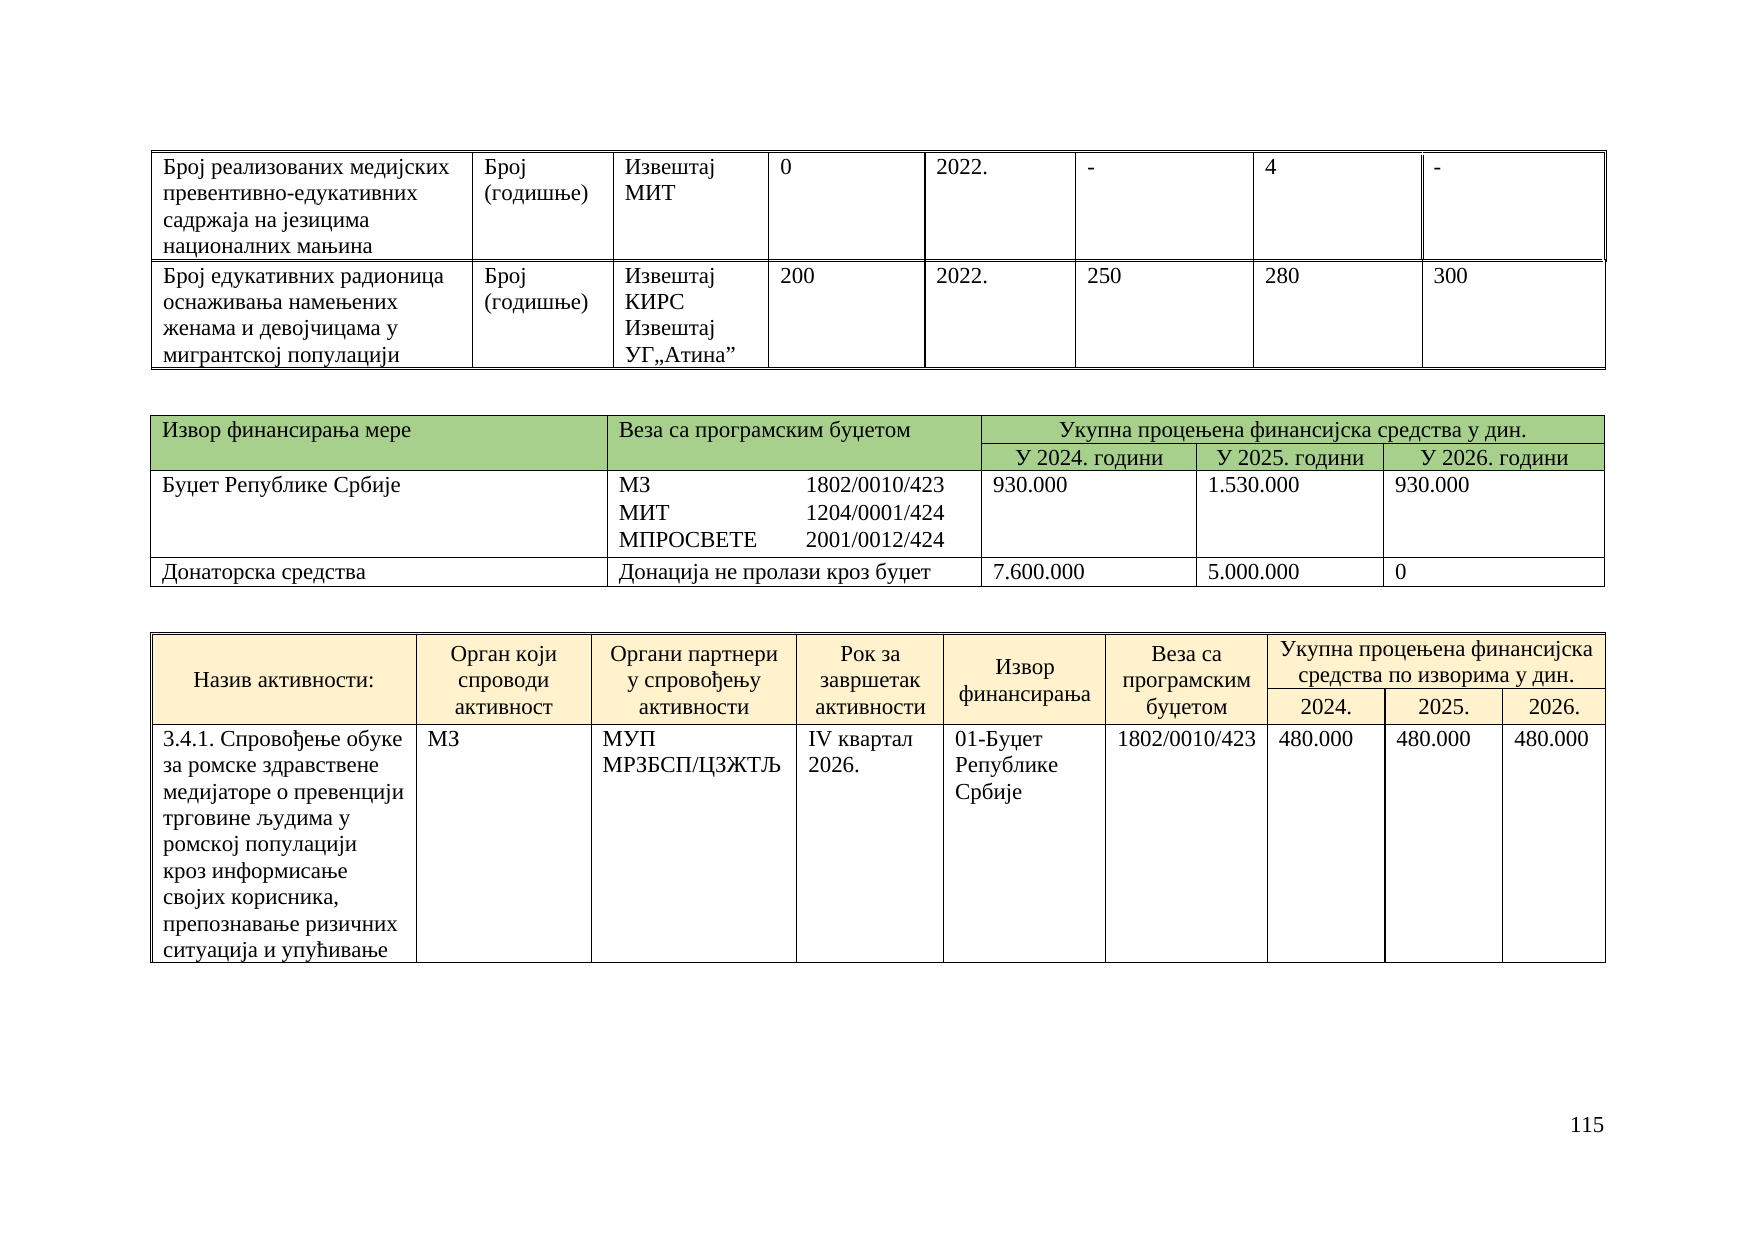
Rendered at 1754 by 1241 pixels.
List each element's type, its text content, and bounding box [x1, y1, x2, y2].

table_cell Број (годишње) [473, 153, 613, 258]
table_cell 930.000 [982, 471, 1196, 557]
table_header Назив активности: [153, 635, 416, 724]
table_header Извор финансирања [944, 635, 1105, 724]
table_cell 0 [769, 153, 924, 258]
table_cell 2025. [1386, 689, 1502, 724]
table_header Веза са програмским буџетом [1106, 635, 1267, 724]
table_cell - [1076, 153, 1253, 258]
table_cell - [1422, 153, 1604, 258]
table_header Орган који спроводи активност [417, 635, 591, 724]
table_header Веза са програмским буџетом [608, 416, 981, 470]
table_header Рок за завршетак активности [797, 635, 943, 724]
table_cell Донација не пролази кроз буџет [608, 558, 981, 586]
table_cell 2022. [926, 153, 1075, 258]
table_cell У 2025. години [1197, 444, 1383, 470]
table_cell 930.000 [1384, 471, 1604, 557]
table_cell МЗ [608, 471, 794, 497]
table_header Органи партнери у спровођењу активности [592, 635, 796, 724]
table_cell 5.000.000 [1197, 558, 1383, 586]
table_cell У 2024. години [982, 444, 1196, 470]
table_cell МПРОСВЕТЕ [608, 525, 794, 557]
table_cell [769, 262, 924, 367]
table_cell МЗ [417, 725, 591, 962]
table_cell 0 [1384, 558, 1604, 586]
table_cell 4 [1254, 153, 1422, 258]
table_cell Буџет Републике Србије [151, 471, 607, 557]
table_header Укупна процењена финансијска средства у дин. [982, 416, 1604, 443]
table_cell 2026. [1503, 689, 1605, 724]
table_header Укупна процењена финансијска средства по изворима у дин. [1268, 635, 1605, 688]
table_cell 3.4.1. Спровођење обуке за ромске здравствене медијаторе о превенцији трговине људима у ромској популацији кроз информисање својих корисника, препознавање ризичних ситуација и упућивање [153, 725, 416, 962]
table_cell 1204/0001/424 [794, 498, 981, 525]
table_cell 1802/0010/423 [794, 471, 981, 497]
table_cell 480.000 [1386, 725, 1502, 962]
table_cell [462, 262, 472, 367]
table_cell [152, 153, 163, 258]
table_cell 480.000 [1503, 725, 1605, 962]
table_cell [1423, 259, 1605, 367]
table_cell 1.530.000 [1197, 471, 1383, 557]
table_cell 7.600.000 [982, 558, 1196, 586]
table_cell [926, 262, 1075, 367]
table_cell У 2026. години [1384, 444, 1604, 470]
table_cell Број (годишње) [473, 262, 613, 367]
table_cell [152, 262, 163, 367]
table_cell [944, 725, 1105, 962]
table_cell 2024. [1268, 689, 1384, 724]
table_cell 480.000 [1268, 725, 1384, 962]
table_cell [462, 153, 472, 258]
table_header Извор финансирања мере [151, 416, 607, 470]
table_cell МУП МРЗБСП/ЦЗЖТЉ [592, 725, 796, 962]
table_cell Извештај МИТ [614, 153, 768, 258]
table_cell [1076, 262, 1253, 367]
table_cell Донаторска средства [151, 558, 607, 586]
table_cell 2001/0012/424 [794, 525, 981, 557]
table_cell [1254, 262, 1422, 367]
table_cell IV квартал 2026. [797, 725, 943, 962]
table_cell МИТ [608, 498, 794, 525]
table_cell 1802/0010/423 [1106, 725, 1267, 962]
